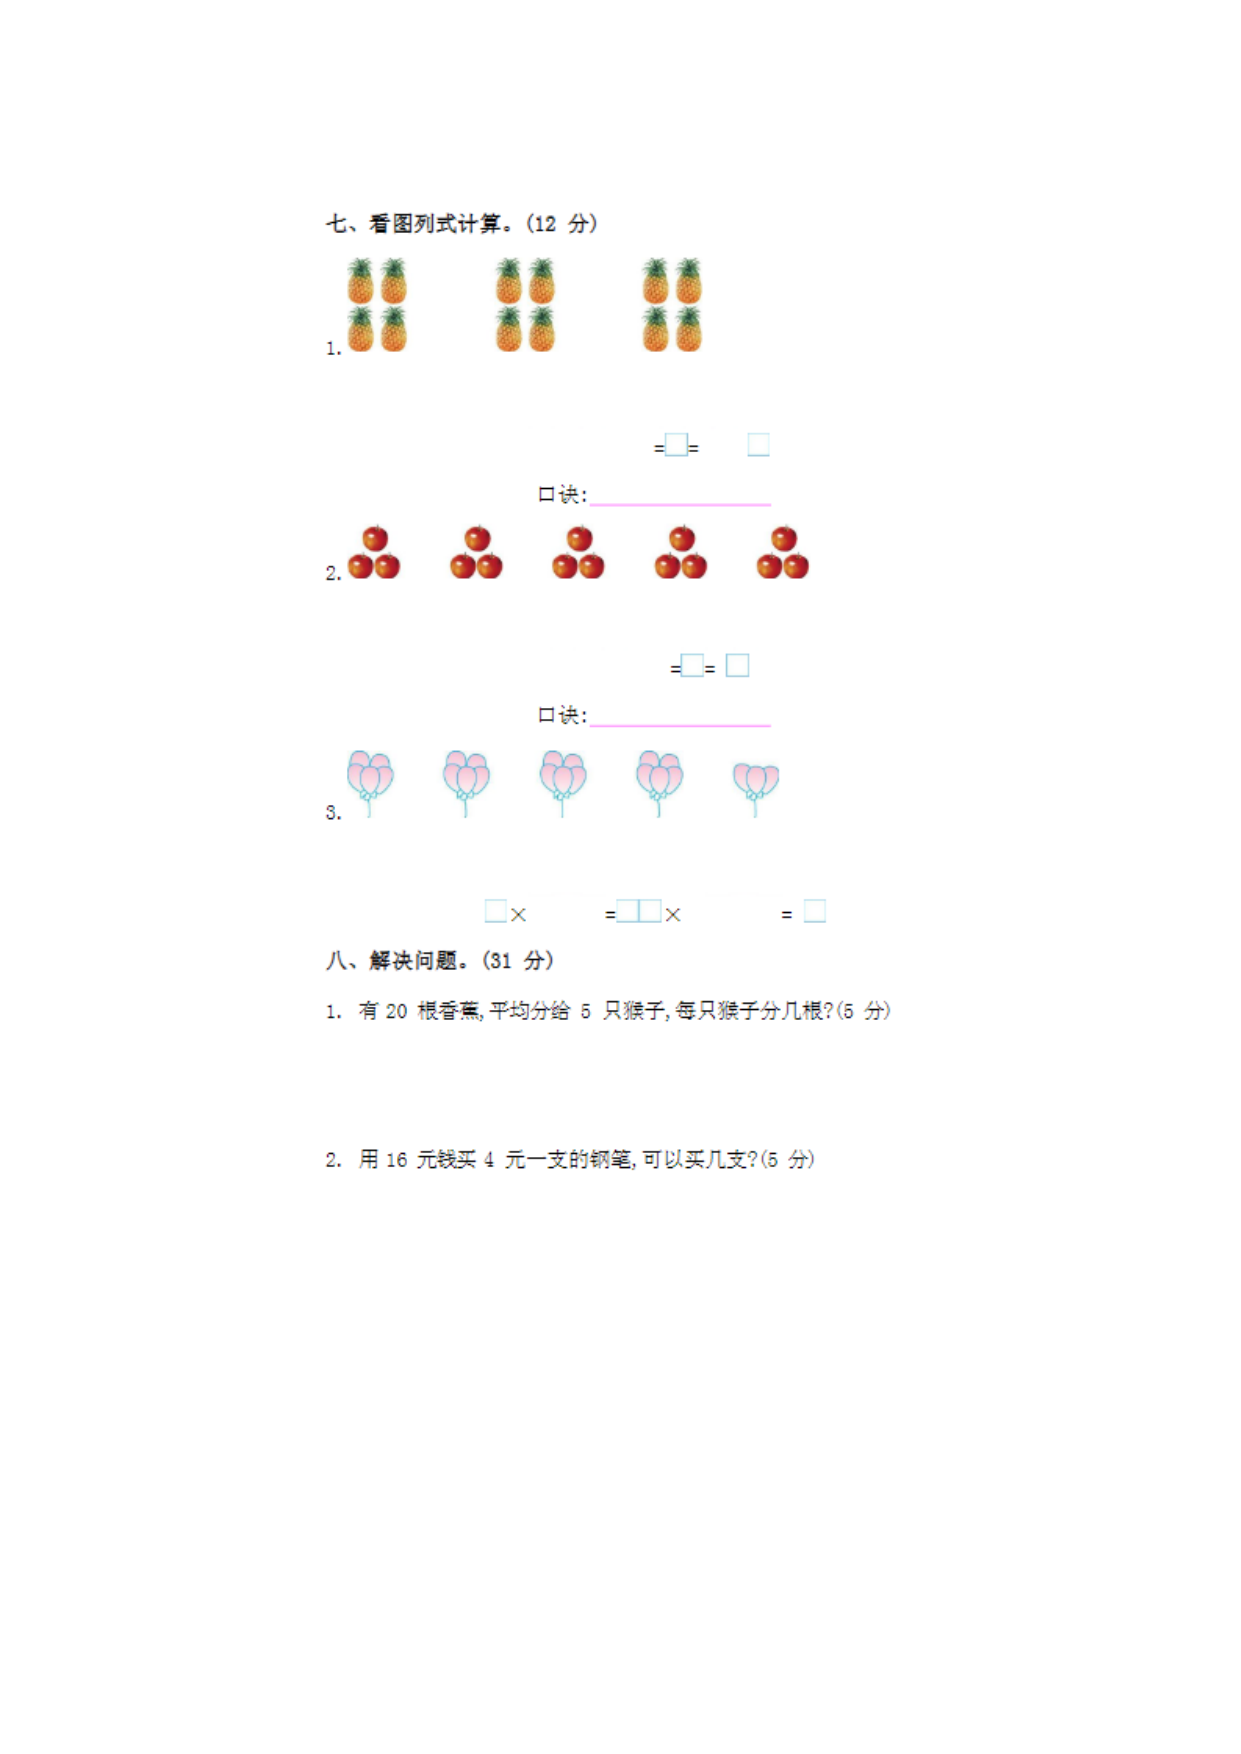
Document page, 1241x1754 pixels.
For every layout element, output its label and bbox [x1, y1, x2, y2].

picture [249, 162, 992, 1275]
